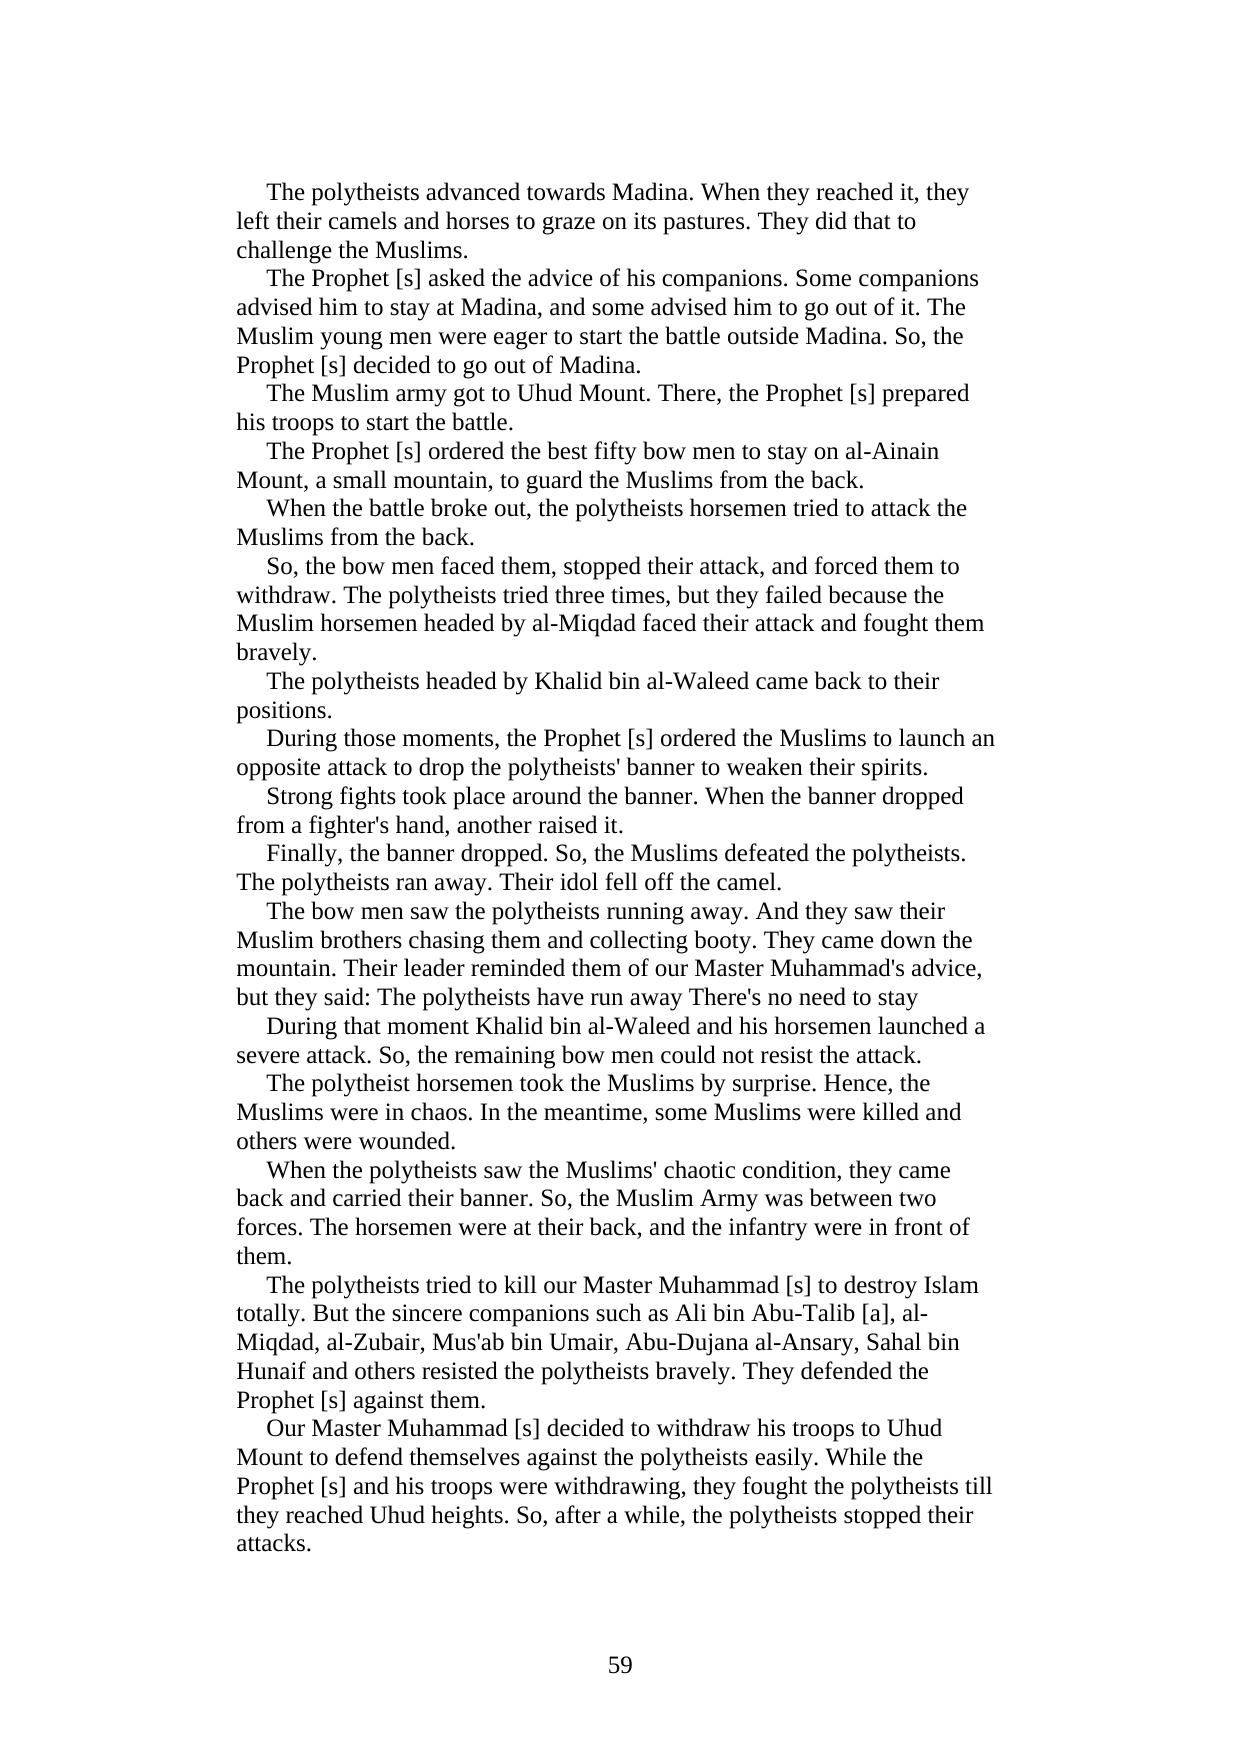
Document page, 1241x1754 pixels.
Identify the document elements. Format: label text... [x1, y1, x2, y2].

text The Prophet [s] ordered the best fifty bow men to stay on al-Ainain Mount, a small mountain, to guard the Muslims from the back. [236, 436, 1004, 493]
text The polytheists headed by Khalid bin al-Waleed came back to their positions. [236, 666, 1004, 723]
text The polytheists advanced towards Madina. When they reached it, they left their camels and horses to graze on its pastures. They did that to challenge the Muslims. [236, 177, 1004, 263]
text During those moments, the Prophet [s] ordered the Muslims to launch an opposite attack to drop the polytheists' banner to weaken their spirits. [236, 723, 1004, 781]
text When the polytheists saw the Muslims' chaotic condition, they came back and carried their banner. So, the Muslim Army was between two forces. The horsemen were at their back, and the infantry were in front of them. [236, 1155, 1004, 1270]
text The polytheists tried to kill our Master Muhammad [s] to destroy Islam totally. But the sincere companions such as Ali bin Abu-Talib [a], al-Miqdad, al-Zubair, Mus'ab bin Umair, Abu-Dujana al-Ansary, Sahal bin Hunaif and others resisted the polytheists bravely. They defended the Prophet [s] against them. [236, 1270, 1004, 1413]
text Finally, the banner dropped. So, the Muslims defeated the polytheists. The polytheists ran away. Their idol fell off the camel. [236, 838, 1004, 896]
text The Muslim army got to Uhud Mount. There, the Prophet [s] prepared his troops to start the battle. [236, 378, 1004, 436]
text When the battle broke out, the polytheists horsemen tried to attack the Muslims from the back. [236, 493, 1004, 551]
text The bow men saw the polytheists running away. And they saw their Muslim brothers chasing them and collecting booty. They came down the mountain. Their leader reminded them of our Master Muhammad's advice, but they said: The polytheists have run away There's no need to stay [236, 896, 1004, 1011]
text The polytheist horsemen took the Muslims by surprise. Hence, the Muslims were in chaos. In the meantime, some Muslims were killed and others were wounded. [236, 1068, 1004, 1155]
text The Prophet [s] asked the advice of his companions. Some companions advised him to stay at Madina, and some advised him to go out of it. The Muslim young men were eager to start the battle outside Madina. So, the Prophet [s] decided to go out of Madina. [236, 263, 1004, 378]
text During that moment Khalid bin al-Waleed and his horsemen launched a severe attack. So, the remaining bow men could not resist the attack. [236, 1011, 1004, 1068]
text So, the bow men faced them, stopped their attack, and forced them to withdraw. The polytheists tried three times, but they failed because the Muslim horsemen headed by al-Miqdad faced their attack and fought them bravely. [236, 551, 1004, 666]
text Strong fights took place around the banner. When the banner dropped from a fighter's hand, another raised it. [236, 781, 1004, 838]
text Our Master Muhammad [s] decided to withdraw his troops to Uhud Mount to defend themselves against the polytheists easily. While the Prophet [s] and his troops were withdrawing, they fought the polytheists till they reached Uhud heights. So, after a while, the polytheists stopped their attacks. [236, 1413, 1004, 1557]
